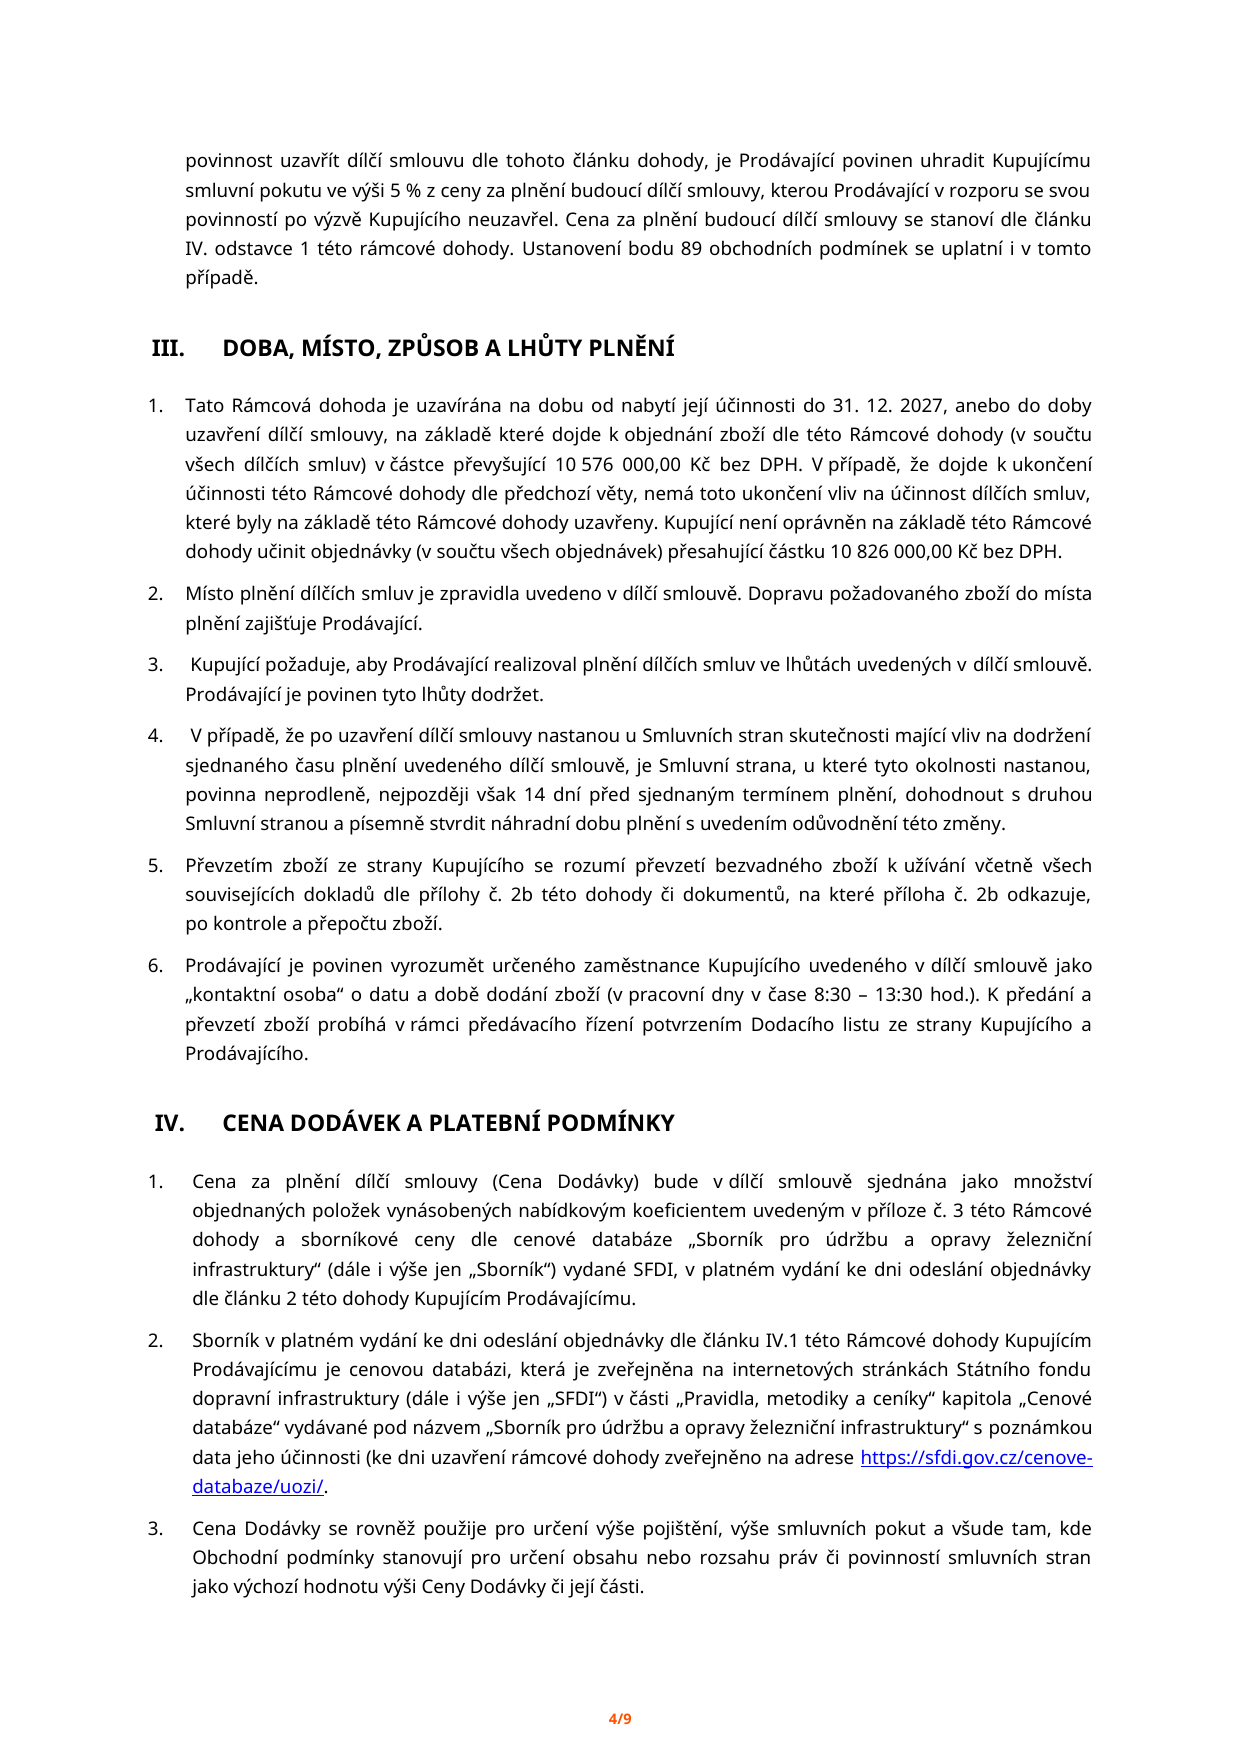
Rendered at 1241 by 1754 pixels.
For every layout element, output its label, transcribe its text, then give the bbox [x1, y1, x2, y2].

list Místo plnění dílčích smluv je zpravidla uvedeno v dílčí smlouvě. Dopravu požadovaného zboží do místa plnění zajišťuje Prodávající. [148, 581, 1093, 635]
list Cena za plnění dílčí smlouvy (Cena Dodávky) bude v dílčí smlouvě sjednána jako množství objednaných položek vynásobených nabídkovým koeficientem uvedeným v příloze č. 3 této Rámcové dohody a sborníkové ceny dle cenové databáze „Sborník pro údržbu a opravy železniční infrastruktury“ (dále i výše jen „Sborník“) vydané SFDI, v platném vydání ke dni odeslání objednávky dle článku 2 této dohody Kupujícím Prodávajícímu. [148, 1168, 1093, 1311]
list CENA DODÁVEK A PLATEBNÍ PODMÍNKY [185, 1107, 1093, 1138]
list Tato Rámcová dohoda je uzavírána na dobu od nabytí její účinnosti do 31. 12. 2027, anebo do doby uzavření dílčí smlouvy, na základě které dojde k objednání zboží dle této Rámcové dohody (v součtu všech dílčích smluv) v částce převyšující 10 576 000,00 Kč bez DPH. V případě, že dojde k ukončení účinnosti této Rámcové dohody dle předchozí věty, nemá toto ukončení vliv na účinnost dílčích smluv, které byly na základě této Rámcové dohody uzavřeny. Kupující není oprávněn na základě této Rámcové dohody učinit objednávky (v součtu všech objednávek) přesahující částku 10 826 000,00 Kč bez DPH. [148, 392, 1093, 564]
list Sborník v platném vydání ke dni odeslání objednávky dle článku IV.1 této Rámcové dohody Kupujícím Prodávajícímu je cenovou databázi, která je zveřejněna na internetových stránkách Státního fondu dopravní infrastruktury (dále i výše jen „SFDI“) v části „Pravidla, metodiky a ceníky“ kapitola „Cenové databáze“ vydávané pod názvem „Sborník pro údržbu a opravy železniční infrastruktury“ s poznámkou data jeho účinnosti (ke dni uzavření rámcové dohody zveřejněno na adrese https://sfdi.gov.cz/cenove-databaze/uozi/. [148, 1327, 1093, 1499]
list Kupující požaduje, aby Prodávající realizoval plnění dílčích smluv ve lhůtách uvedených v dílčí smlouvě. Prodávající je povinen tyto lhůty dodržet. [148, 652, 1093, 706]
list Převzetím zboží ze strany Kupujícího se rozumí převzetí bezvadného zboží k užívání včetně všech souvisejících dokladů dle přílohy č. 2b této dohody či dokumentů, na které příloha č. 2b odkazuje, po kontrole a přepočtu zboží. [148, 852, 1093, 936]
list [148, 148, 1093, 290]
list Cena Dodávky se rovněž použije pro určení výše pojištění, výše smluvních pokut a všude tam, kde Obchodní podmínky stanovují pro určení obsahu nebo rozsahu práv či povinností smluvních stran jako výchozí hodnotu výši Ceny Dodávky či její části. [148, 1515, 1093, 1599]
subtitle Prodávající je povinen vyrozumět určeného zaměstnance Kupujícího uvedeného v dílčí smlouvě jako „kontaktní osoba“ o datu a době dodání zboží (v pracovní dny v čase 8:30 – 13:30 hod.). K předání a převzetí zboží probíhá v rámci předávacího řízení potvrzením Dodacího listu ze strany Kupujícího a Prodávajícího. [148, 952, 1093, 1066]
list V případě, že po uzavření dílčí smlouvy nastanou u Smluvních stran skutečnosti mající vliv na dodržení sjednaného času plnění uvedeného dílčí smlouvě, je Smluvní strana, u které tyto okolnosti nastanou, povinna neprodleně, nejpozději však 14 dní před sjednaným termínem plnění, dohodnout s druhou Smluvní stranou a písemně stvrdit náhradní dobu plnění s uvedením odůvodnění této změny. [148, 723, 1093, 836]
list DOBA, MÍSTO, ZPŮSOB A LHŮTY PLNĚNÍ [185, 331, 1093, 363]
